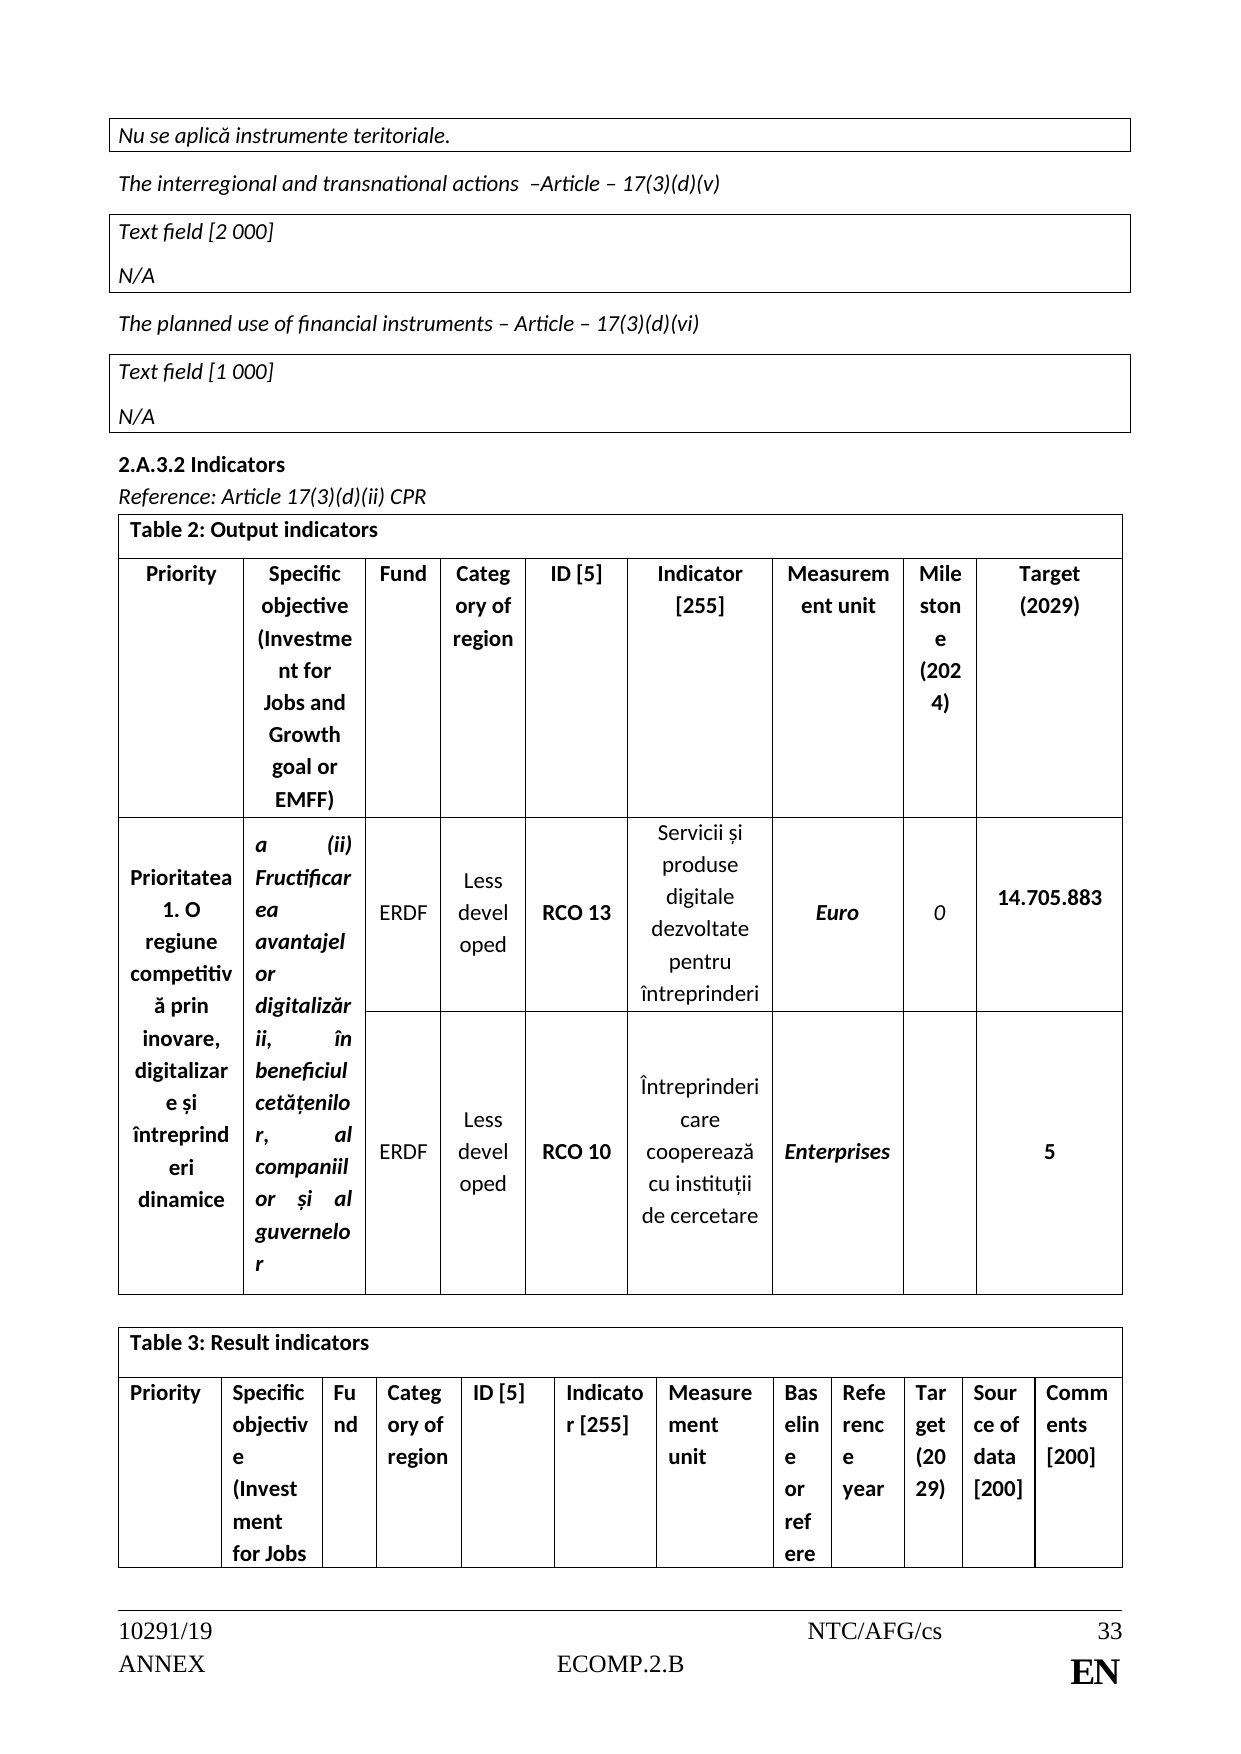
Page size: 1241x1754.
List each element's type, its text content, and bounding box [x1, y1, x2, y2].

table_cell Enterprises [773, 1012, 903, 1294]
text N/A [110, 399, 1130, 432]
table_cell 14.705.883 [977, 818, 1122, 1011]
table_cell Euro [773, 818, 903, 1011]
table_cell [774, 1378, 831, 1567]
table_cell 5 [977, 1012, 1122, 1294]
table_header Table 3: Result indicators [119, 1328, 1122, 1377]
table_cell Target (2029) [905, 1378, 962, 1567]
table_cell Indicator [255] [555, 1378, 656, 1567]
table_cell Priority [119, 1378, 221, 1567]
text Nu se aplică instrumente teritoriale. [110, 119, 1130, 151]
table_cell Measurement unit [657, 1378, 773, 1567]
table_cell Less developed [441, 1012, 525, 1294]
table_cell ID [5] [526, 559, 627, 817]
text Text field [1 000] [110, 355, 1130, 385]
table_cell Indicator [255] [628, 559, 772, 817]
text 2.A.3.2 Indicators [118, 450, 1122, 478]
table_cell Priority [119, 559, 243, 817]
table_cell ERDF [366, 1012, 440, 1294]
text The interregional and transnational actions –Article – 17(3)(d)(v) [118, 169, 1122, 197]
table_cell Întreprinderi care cooperează cu instituții de cercetare [628, 1012, 772, 1294]
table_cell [222, 1378, 322, 1567]
table_cell Target (2029) [977, 559, 1122, 817]
text N/A [110, 258, 1130, 292]
text Reference: Article 17(3)(d)(ii) CPR [118, 482, 1122, 510]
table_cell Specific objective (Investment for Jobs and Growth goal or EMFF) [244, 559, 365, 817]
text The planned use of financial instruments – Article – 17(3)(d)(vi) [118, 309, 1122, 337]
table_cell Milestone (2024) [904, 559, 976, 817]
table_cell RCO 10 [526, 1012, 627, 1294]
table_cell Prioritatea1. O regiune competitivă prin inovare, digitalizare și întreprinderi dinamice [119, 818, 243, 1294]
table_cell Servicii și produse digitale dezvoltate pentru întreprinderi [628, 818, 772, 1011]
text Text field [2 000] [110, 215, 1130, 245]
table_cell Less developed [441, 818, 525, 1011]
table_cell Comments [200] [1036, 1378, 1122, 1567]
table_cell Fund [323, 1378, 376, 1567]
table_cell a (ii) Fructificarea avantajelor digitalizării, în beneficiul cetățenilor, al companiilor și al guvernelor [244, 818, 365, 1294]
table_cell RCO 13 [526, 818, 627, 1011]
table_cell Category of region [441, 559, 525, 817]
table_cell ID [5] [462, 1378, 554, 1567]
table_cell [963, 1378, 1034, 1567]
table_cell Measurement unit [773, 559, 903, 817]
table_cell Category of region [377, 1378, 461, 1567]
table_cell 0 [904, 818, 976, 1011]
table_cell Reference year [832, 1378, 904, 1567]
table_cell ERDF [366, 818, 440, 1011]
table_header Table 2: Output indicators [119, 515, 1122, 558]
table_cell Fund [366, 559, 440, 817]
table_cell [904, 1012, 976, 1294]
